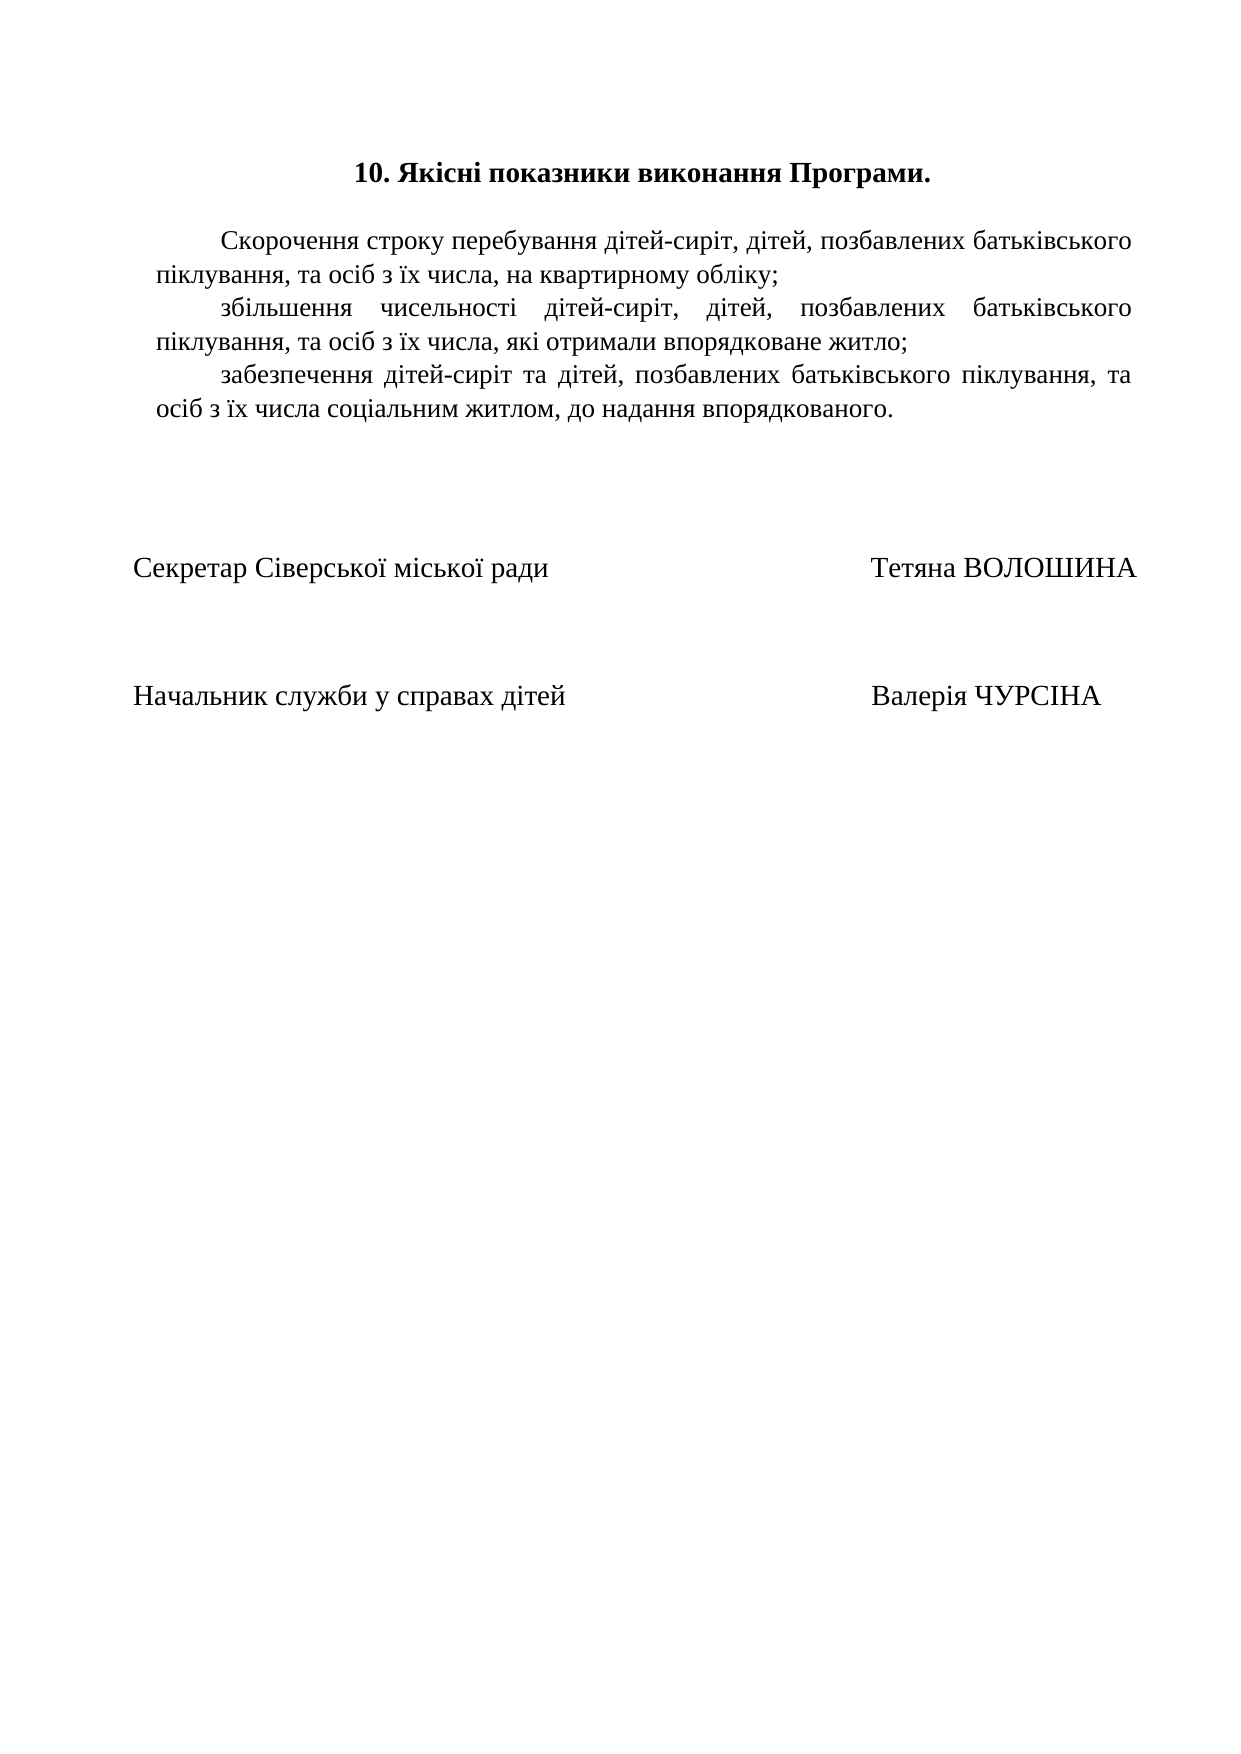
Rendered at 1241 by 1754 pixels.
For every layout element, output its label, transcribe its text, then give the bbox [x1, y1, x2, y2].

text Начальник служби у справах дітей Валерія ЧУРСІНА [133, 678, 1152, 711]
text збільшення чисельності дітей-сиріт, дітей, позбавлених батьківського піклування, та осіб з їх числа, які отримали впорядковане житло; [156, 290, 1133, 357]
text Секретар Сіверської міської ради Тетяна ВОЛОШИНА [133, 550, 1152, 584]
text Скорочення строку перебування дітей-сиріт, дітей, позбавлених батьківського піклування, та осіб з їх числа, на квартирному обліку; [156, 223, 1133, 290]
text забезпечення дітей-сиріт та дітей, позбавлених батьківського піклування, та осіб з їх числа соціальним житлом, до надання впорядкованого. [156, 357, 1133, 424]
text 10. Якісні показники виконання Програми. [133, 156, 1152, 189]
